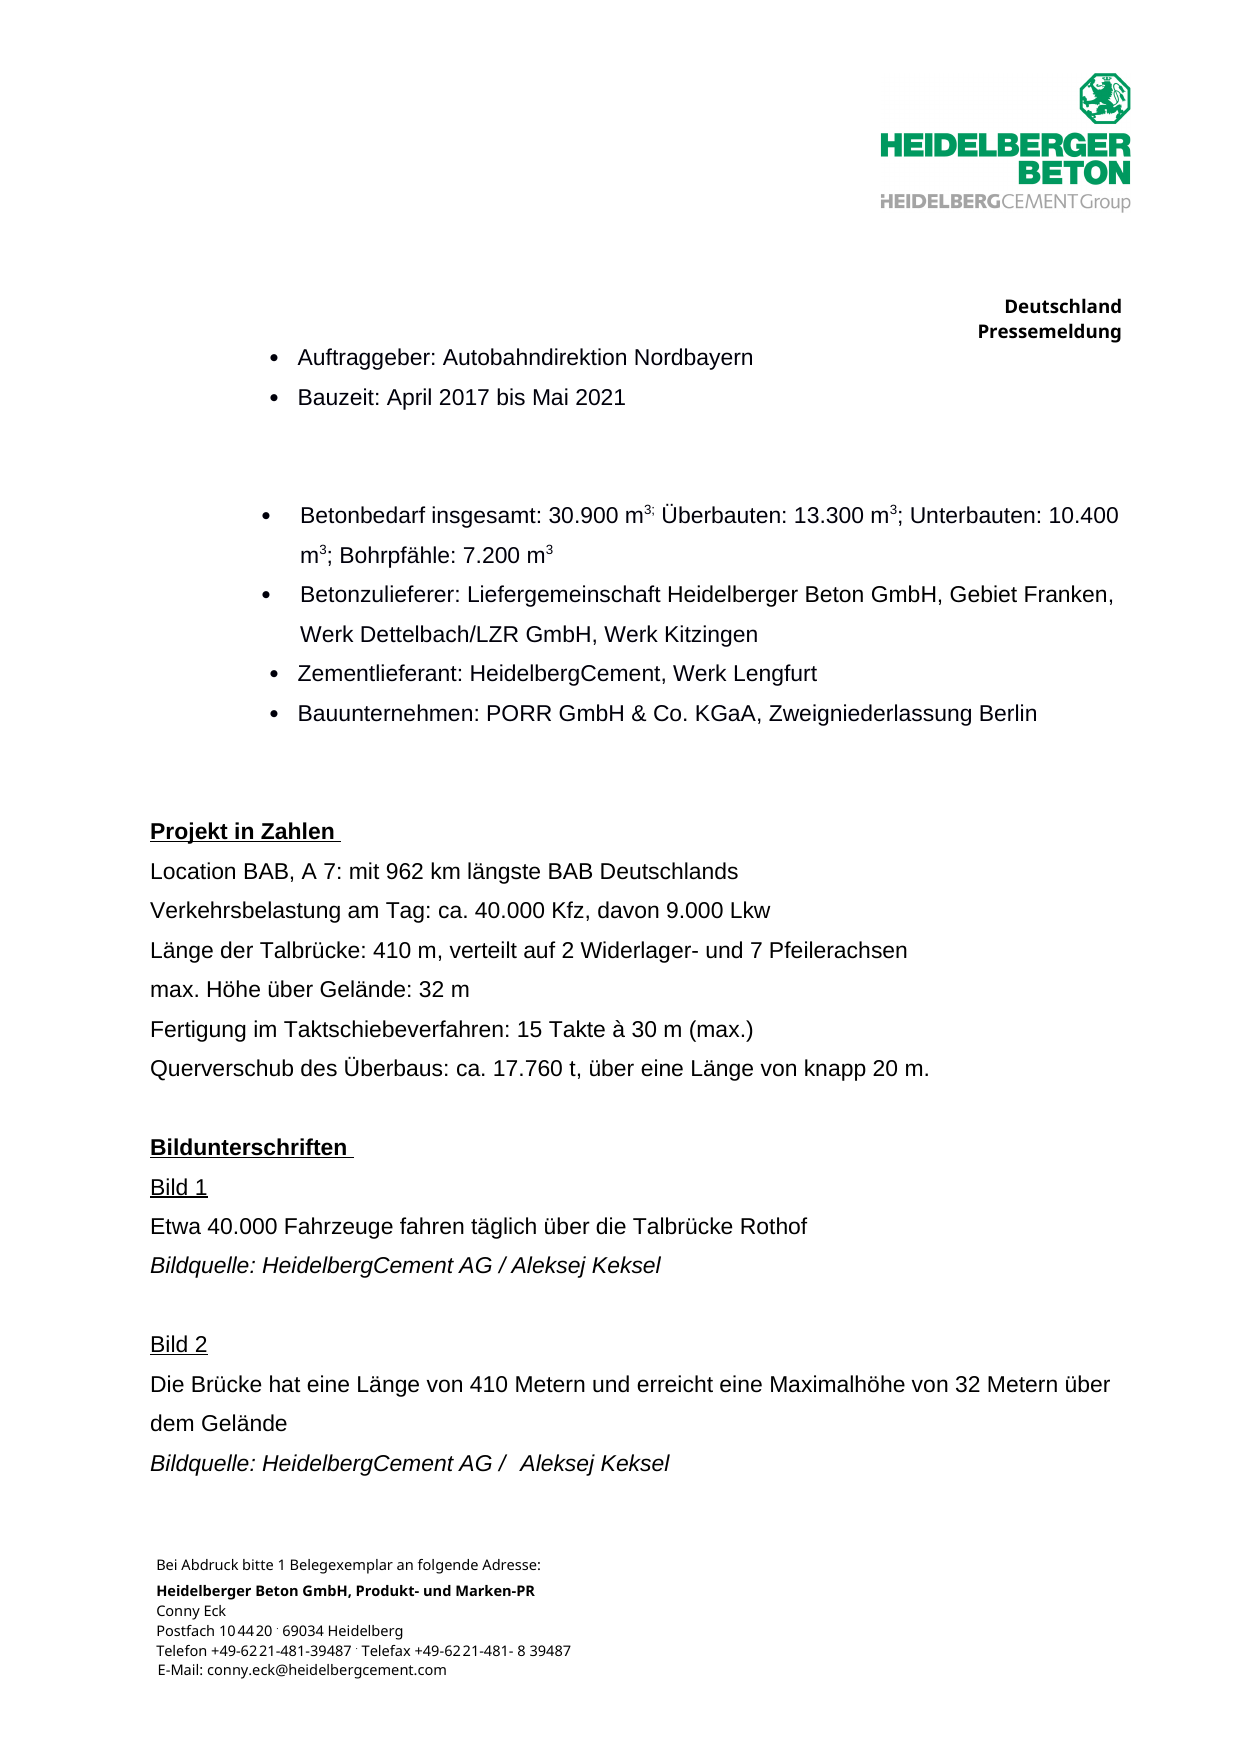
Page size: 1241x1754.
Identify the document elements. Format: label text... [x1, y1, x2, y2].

text Etwa 40.000 Fahrzeuge fahren täglich über die Talbrücke Rothof [150, 1213, 1122, 1239]
picture [880, 73, 1131, 213]
list Bauunternehmen: PORR GmbH & Co. KGaA, Zweigniederlassung Berlin [270, 700, 1122, 726]
text Fertigung im Taktschiebeverfahren: 15 Takte à 30 m (max.) [150, 1016, 1122, 1042]
text Bild 1 [150, 1173, 1122, 1200]
text max. Höhe über Gelände: 32 m [150, 976, 1122, 1002]
text Bildquelle: HeidelbergCement AG / Aleksej Keksel [150, 1252, 1122, 1279]
text Länge der Talbrücke: 410 m, verteilt auf 2 Widerlager- und 7 Pfeilerachsen [150, 937, 1122, 963]
list Auftraggeber: Autobahndirektion Nordbayern [270, 344, 1122, 371]
text Bildquelle: HeidelbergCement AG / Aleksej Keksel [150, 1450, 1122, 1476]
text Querverschub des Überbaus: ca. 17.760 t, über eine Länge von knapp 20 m. [150, 1055, 1122, 1081]
text Verkehrsbelastung am Tag: ca. 40.000 Kfz, davon 9.000 Lkw [150, 897, 1122, 923]
list Betonzulieferer: Liefergemeinschaft Heidelberger Beton GmbH, Gebiet Franken, Werk Dettelbach/LZR GmbH, Werk Kitzingen [262, 581, 1122, 647]
text Projekt in Zahlen [150, 818, 1122, 844]
list Zementlieferant: HeidelbergCement, Werk Lengfurt [270, 660, 1122, 687]
list Betonbedarf insgesamt: 30.900 m3; Überbauten: 13.300 m3; Unterbauten: 10.400 m3; Bohrpfähle: 7.200 m3 [262, 502, 1122, 568]
text Location BAB, A 7: mit 962 km längste BAB Deutschlands [150, 858, 1122, 884]
text Bild 2 [150, 1331, 1122, 1358]
list Bauzeit: April 2017 bis Mai 2021 [270, 384, 1122, 410]
text Die Brücke hat eine Länge von 410 Metern und erreicht eine Maximalhöhe von 32 Metern über dem Gelände [150, 1371, 1122, 1437]
text Bildunterschriften [150, 1134, 1122, 1160]
